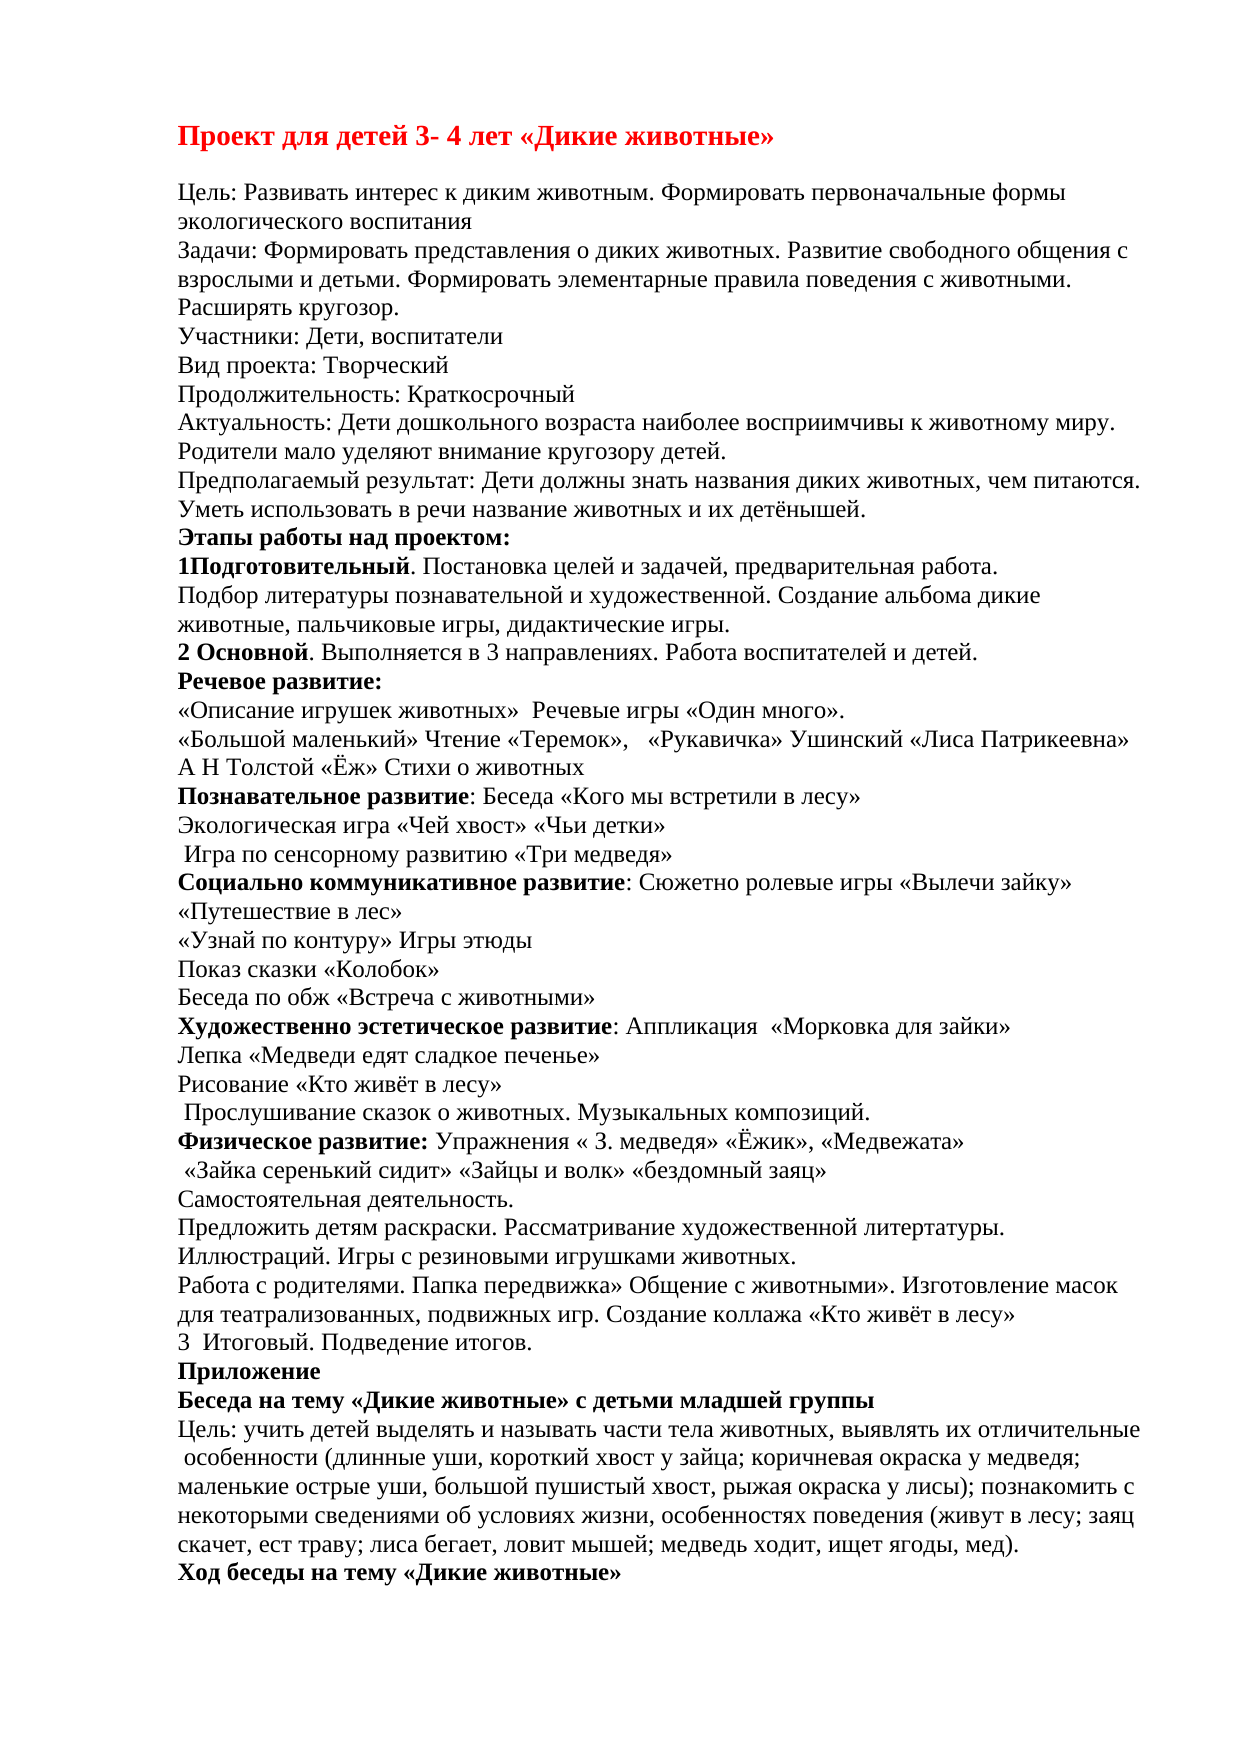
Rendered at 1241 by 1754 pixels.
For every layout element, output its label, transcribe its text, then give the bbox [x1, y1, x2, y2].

text Лепка «Медведи едят сладкое печенье» [177, 1040, 1152, 1069]
text Подбор литературы познавательной и художественной. Создание альбома дикие животные, пальчиковые игры, дидактические игры. [177, 580, 1152, 637]
text Беседа по обж «Встреча с животными» [177, 982, 1152, 1011]
subtitle Приложение Беседа на тему «Дикие животные» с детьми младшей группы [177, 1356, 1152, 1414]
text «Зайка серенький сидит» «Зайцы и волк» «бездомный заяц» [177, 1155, 1152, 1184]
text «Узнай по контуру» Игры этюды [177, 925, 1152, 954]
text Предполагаемый результат: Дети должны знать названия диких животных, чем питаются. Уметь использовать в речи название животных и их детёнышей. [177, 465, 1152, 522]
text Физическое развитие: Упражнения « З. медведя» «Ёжик», «Медвежата» [177, 1126, 1152, 1155]
text Предложить детям раскраски. Рассматривание художественной литертатуры. Иллюстраций. Игры с резиновыми игрушками животных. [177, 1212, 1152, 1270]
subtitle Ход беседы на тему «Дикие животные» [177, 1557, 1152, 1586]
text Актуальность: Дети дошкольного возраста наиболее восприимчивы к животному миру. Родители мало уделяют внимание кругозору детей. [177, 407, 1152, 465]
text Участники: Дети, воспитатели [177, 321, 1152, 350]
text Художественно эстетическое развитие: Аппликация «Морковка для зайки» [177, 1011, 1152, 1040]
text особенности (длинные уши, короткий хвост у зайца; коричневая окраска у медведя; маленькие острые уши, большой пушистый хвост, рыжая окраска у лисы); познакомить с некоторыми сведениями об условиях жизни, особенностях поведения (живут в лесу; заяц скачет, ест траву; лиса бегает, ловит мышей; медведь ходит, ищет ягоды, мед). [177, 1442, 1152, 1557]
text Вид проекта: Творческий [177, 350, 1152, 379]
text Работа с родителями. Папка передвижка» Общение с животными». Изготовление масок для театрализованных, подвижных игр. Создание коллажа «Кто живёт в лесу» [177, 1270, 1152, 1327]
text «Описание игрушек животных» Речевые игры «Один много». [177, 695, 1152, 724]
text Проект для детей 3- 4 лет «Дикие животные» [177, 118, 1152, 152]
text Экологическая игра «Чей хвост» «Чьи детки» [177, 810, 1152, 839]
text Прослушивание сказок о животных. Музыкальных композиций. [177, 1097, 1152, 1126]
text Социально коммуникативное развитие: Сюжетно ролевые игры «Вылечи зайку» «Путешествие в лес» [177, 867, 1152, 925]
text Самостоятельная деятельность. [177, 1184, 1152, 1212]
text 2 Основной. Выполняется в 3 направлениях. Работа воспитателей и детей. [177, 637, 1152, 666]
text Познавательное развитие: Беседа «Кого мы встретили в лесу» [177, 781, 1152, 810]
text Показ сказки «Колобок» [177, 954, 1152, 982]
text Цель: Развивать интерес к диким животным. Формировать первоначальные формы экологического воспитания [177, 177, 1152, 235]
text Продолжительность: Краткосрочный [177, 379, 1152, 407]
text Этапы работы над проектом: [177, 522, 1152, 551]
text «Большой маленький» Чтение «Теремок», «Рукавичка» Ушинский «Лиса Патрикеевна» А Н Толстой «Ёж» Стихи о животных [177, 724, 1152, 781]
text Речевое развитие: [177, 666, 1152, 695]
text 1Подготовительный. Постановка целей и задачей, предварительная работа. [177, 551, 1152, 580]
text Рисование «Кто живёт в лесу» [177, 1069, 1152, 1097]
text Игра по сенсорному развитию «Три медведя» [177, 839, 1152, 867]
text Цель: учить детей выделять и называть части тела животных, выявлять их отличительные [177, 1414, 1152, 1442]
text 3 Итоговый. Подведение итогов. [177, 1327, 1152, 1356]
text Задачи: Формировать представления о диких животных. Развитие свободного общения с взрослыми и детьми. Формировать элементарные правила поведения с животными. Расширять кругозор. [177, 235, 1152, 321]
